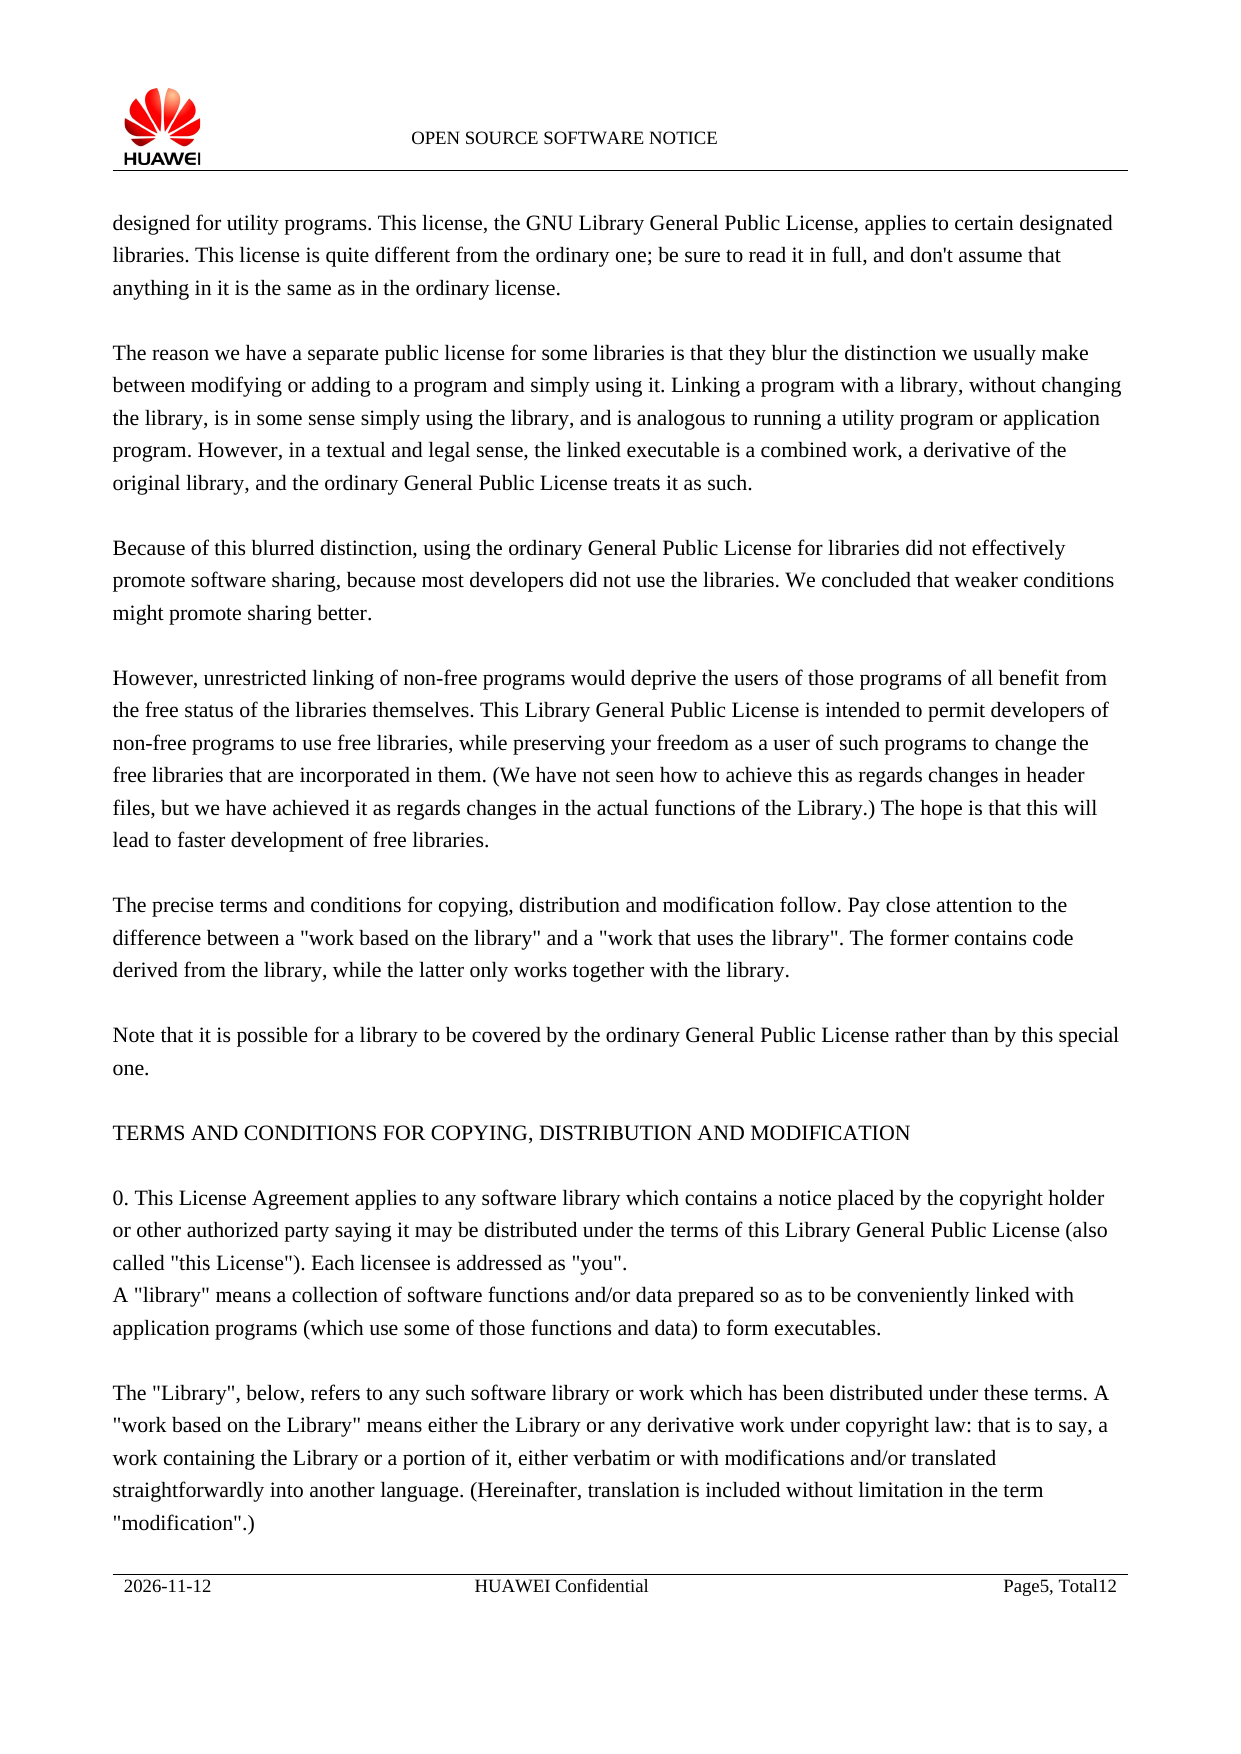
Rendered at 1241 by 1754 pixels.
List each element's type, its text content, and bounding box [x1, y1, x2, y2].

picture [124, 88, 201, 165]
